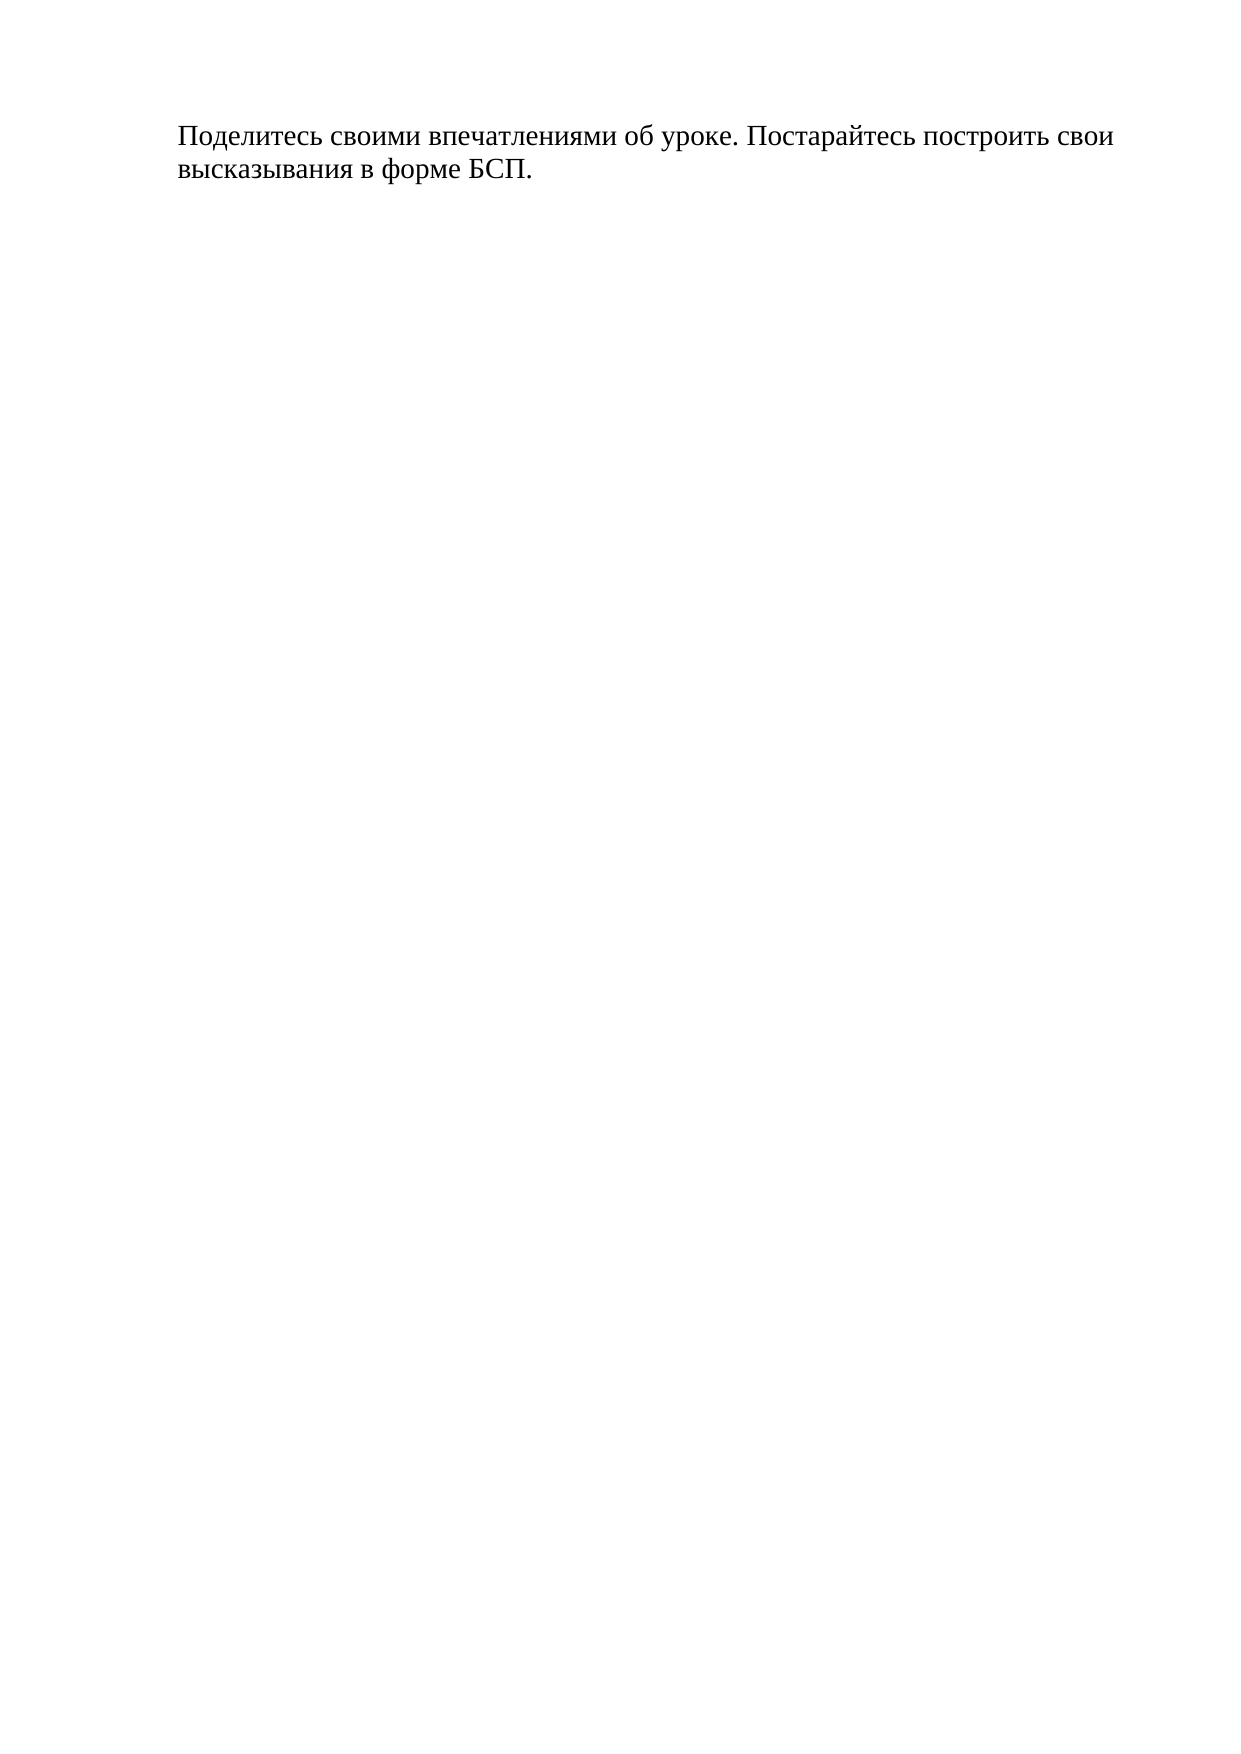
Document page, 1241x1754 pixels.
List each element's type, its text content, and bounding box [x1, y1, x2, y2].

text Поделитесь своими впечатлениями об уроке. Постарайтесь построить свои высказывания в форме БСП. [177, 118, 1152, 185]
